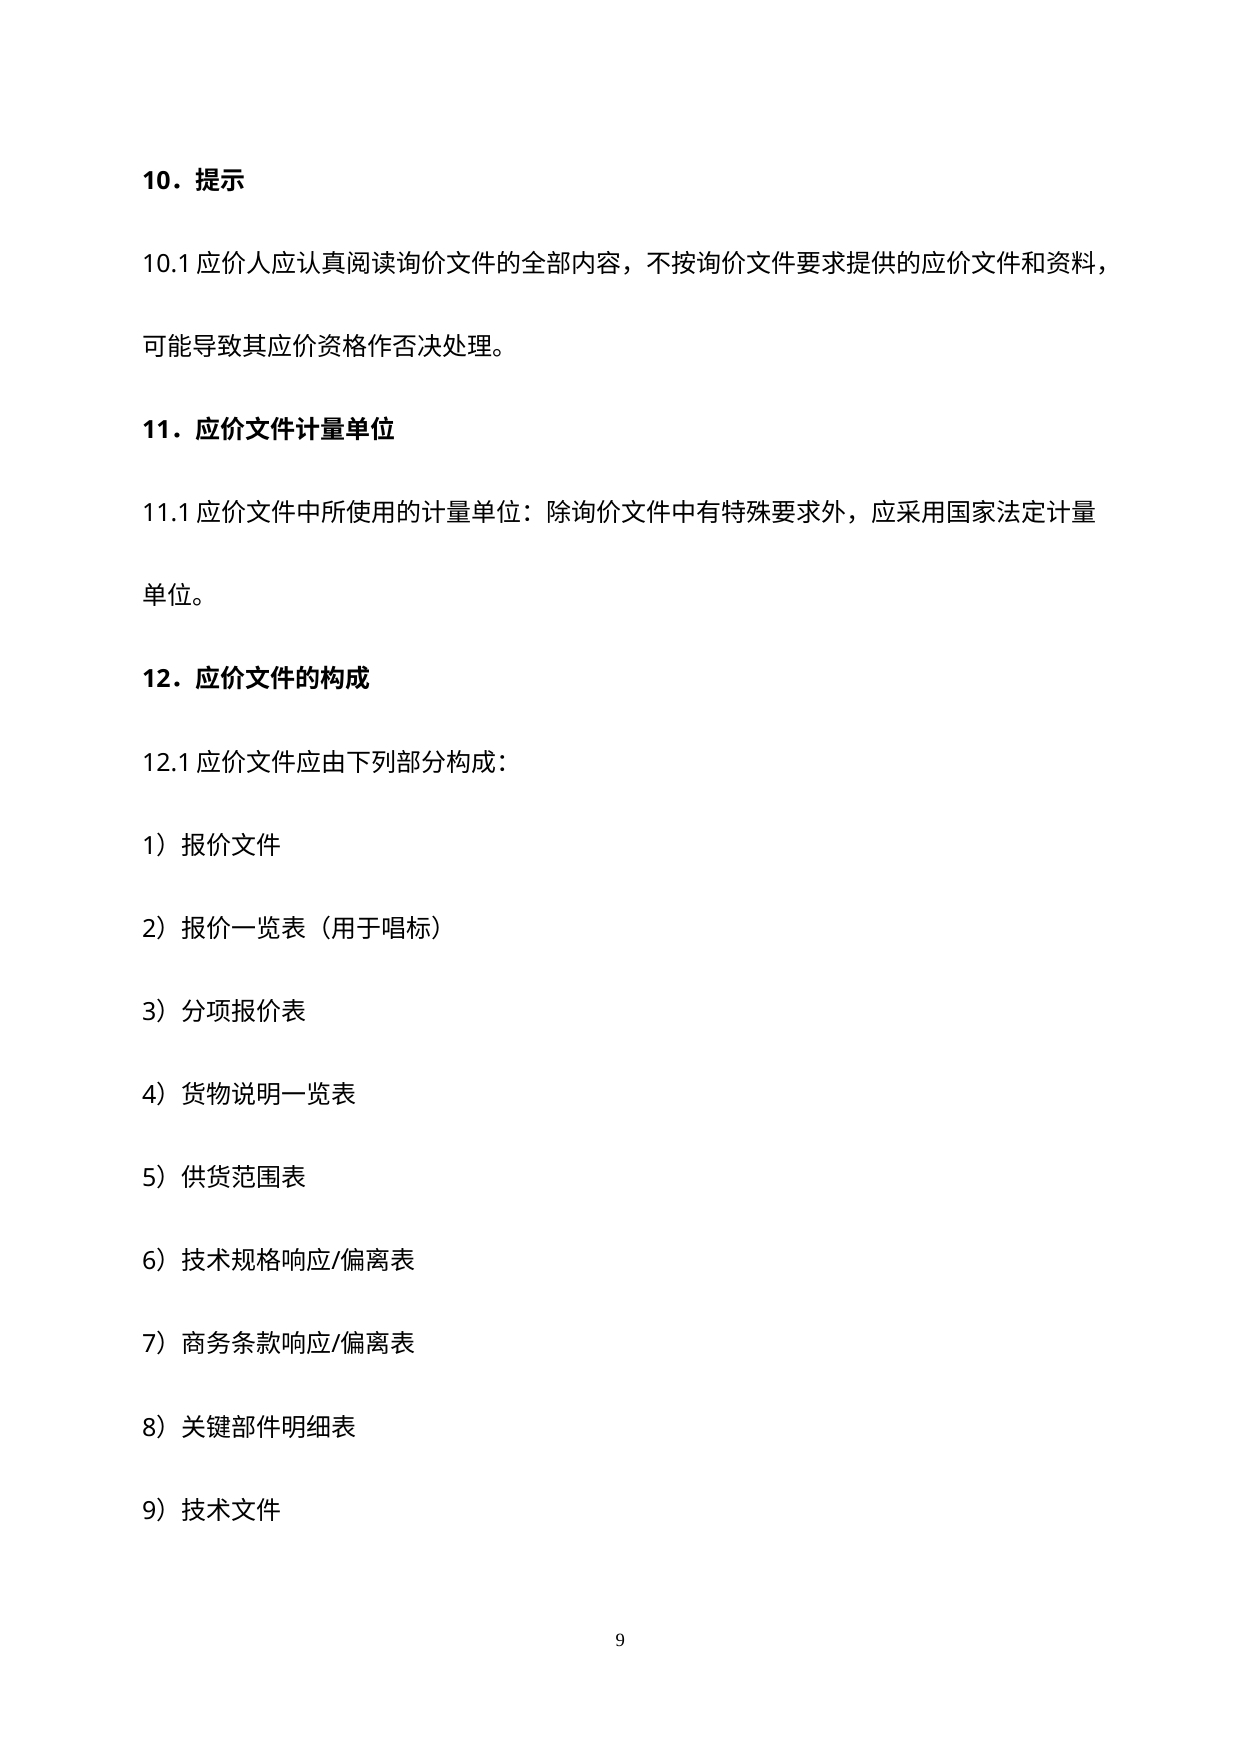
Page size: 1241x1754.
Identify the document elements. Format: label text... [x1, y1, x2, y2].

text 10.1应价人应认真阅读询价文件的全部内容，不按询价文件要求提供的应价文件和资料， [142, 229, 1098, 294]
text 5）供货范围表 [142, 1143, 1098, 1208]
text 6）技术规格响应/偏离表 [142, 1226, 1098, 1291]
text 7）商务条款响应/偏离表 [142, 1309, 1098, 1374]
text 8）关键部件明细表 [142, 1393, 1098, 1458]
text 9）技术文件 [142, 1476, 1098, 1541]
text 1）报价文件 [142, 811, 1098, 876]
text 3）分项报价表 [142, 977, 1098, 1042]
text 10．提示 [142, 146, 1098, 211]
text 12．应价文件的构成 [142, 644, 1098, 709]
text 单位。 [142, 561, 1098, 626]
text 可能导致其应价资格作否决处理。 [142, 312, 1098, 377]
text 12.1应价文件应由下列部分构成： [142, 728, 1098, 793]
text 11．应价文件计量单位 [142, 395, 1098, 460]
text 2）报价一览表（用于唱标） [142, 894, 1098, 959]
text 4）货物说明一览表 [142, 1060, 1098, 1125]
text 11.1应价文件中所使用的计量单位：除询价文件中有特殊要求外，应采用国家法定计量 [142, 478, 1098, 543]
